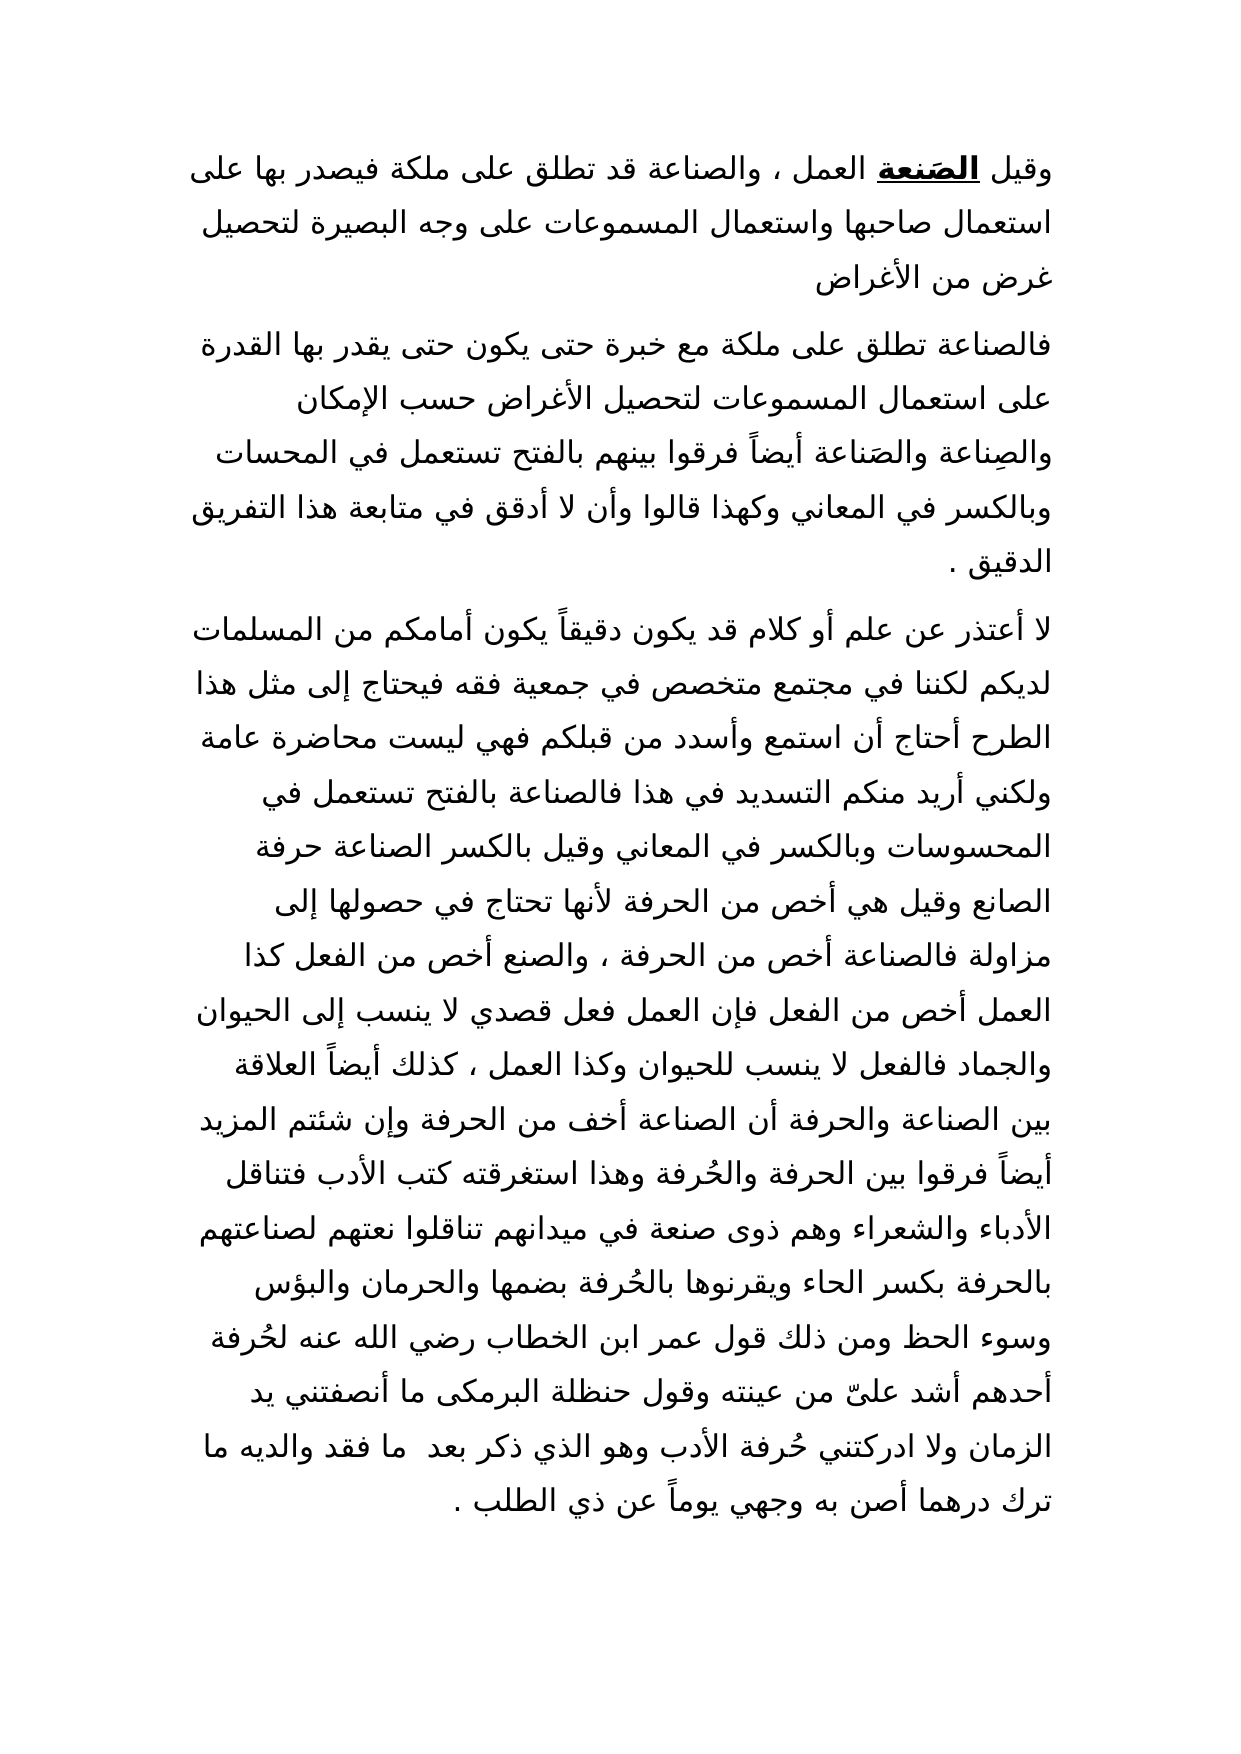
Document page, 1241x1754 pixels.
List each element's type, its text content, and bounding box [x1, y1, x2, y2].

text لا أعتذر عن علم أو كلام قد يكون دقيقاً يكون أمامكم من المسلمات لديكم لكننا في مجتمع متخصص في جمعية فقه فيحتاج إلى مثل هذا الطرح أحتاج أن استمع وأسدد من قبلكم فهي ليست محاضرة عامة ولكني أريد منكم التسديد في هذا فالصناعة بالفتح تستعمل في المحسوسات وبالكسر في المعاني وقيل بالكسر الصناعة حرفة الصانع وقيل هي أخص من الحرفة لأنها تحتاج في حصولها إلى مزاولة فالصناعة أخص من الحرفة ، والصنع أخص من الفعل كذا العمل أخص من الفعل فإن العمل فعل قصدي لا ينسب إلى الحيوان والجماد فالفعل لا ينسب للحيوان وكذا العمل ، كذلك أيضاً العلاقة بين الصناعة والحرفة أن الصناعة أخف من الحرفة وإن شئتم المزيد أيضاً فرقوا بين الحرفة والحُرفة وهذا استغرقته كتب الأدب فتناقل الأدباء والشعراء وهم ذوى صنعة في ميدانهم تناقلوا نعتهم لصناعتهم بالحرفة بكسر الحاء ويقرنوها بالحُرفة بضمها والحرمان والبؤس وسوء الحظ ومن ذلك قول عمر ابن الخطاب رضي الله عنه لحُرفة أحدهم أشد علىّ من عينته وقول حنظلة البرمكى ما أنصفتني يد الزمان ولا ادركتني حُرفة الأدب وهو الذي ذكر بعد ما فقد والديه ما ترك درهما أصن به وجهي يوماً عن ذي الطلب . [187, 611, 1053, 1519]
text وقيل الصَنعة العمل ، والصناعة قد تطلق على ملكة فيصدر بها على استعمال صاحبها واستعمال المسموعات على وجه البصيرة لتحصيل غرض من الأغراض [187, 150, 1053, 295]
text فالصناعة تطلق على ملكة مع خبرة حتى يكون حتى يقدر بها القدرة على استعمال المسموعات لتحصيل الأغراض حسب الإمكان والصِناعة والصَناعة أيضاً فرقوا بينهم بالفتح تستعمل في المحسات وبالكسر في المعاني وكهذا قالوا وأن لا أدقق في متابعة هذا التفريق الدقيق . [187, 326, 1053, 580]
